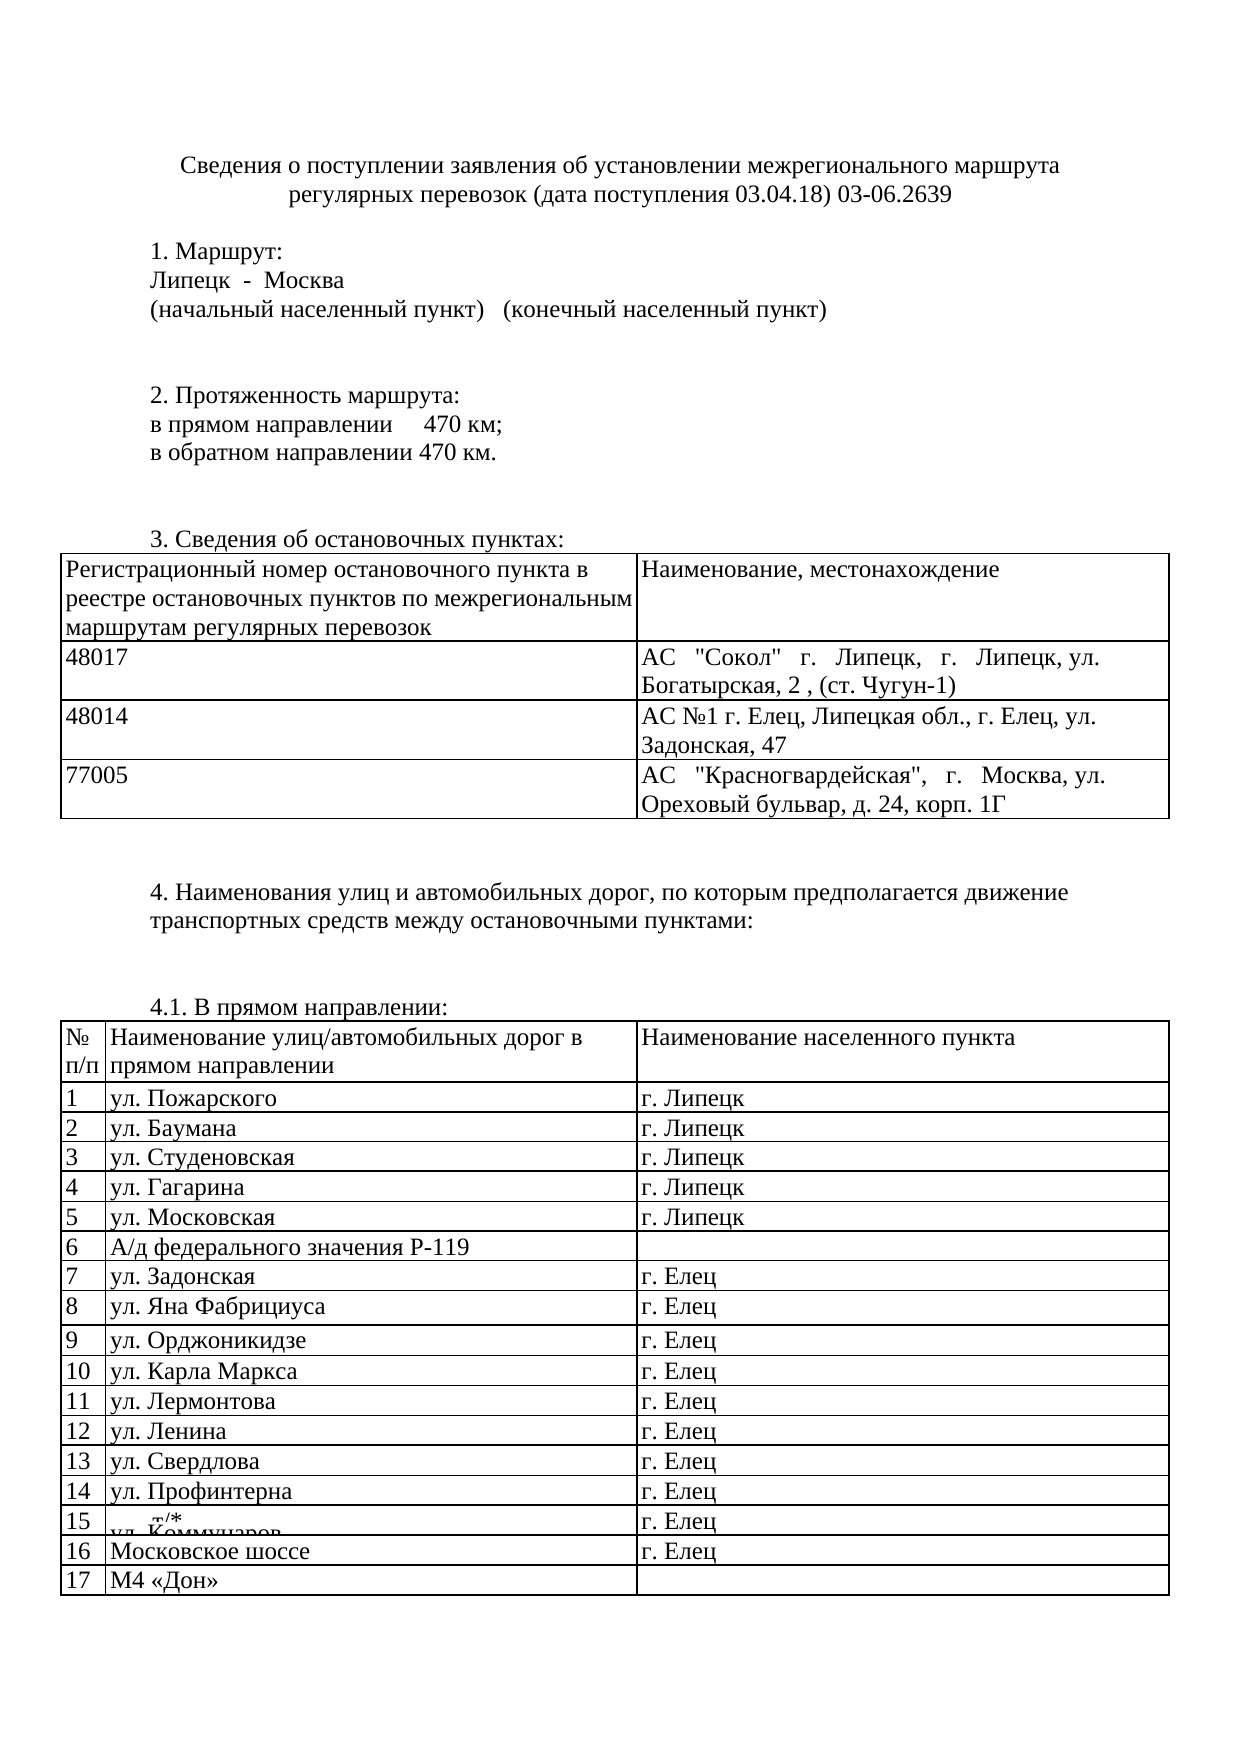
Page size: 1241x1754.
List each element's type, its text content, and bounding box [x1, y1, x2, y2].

text 2. Протяженность маршрута: [150, 380, 1090, 409]
table_cell г. Елец [638, 1416, 1168, 1444]
text Липецк - Москва [150, 265, 1090, 294]
table_cell 17 [62, 1566, 105, 1594]
table_cell ул. Московская [106, 1202, 636, 1230]
table_cell 77005 [62, 760, 636, 817]
table_cell г. Елец [638, 1291, 1168, 1324]
table_cell г. Липецк [638, 1172, 1168, 1201]
table_cell 3 [62, 1142, 105, 1170]
table_cell 2 [62, 1113, 105, 1141]
table_cell г. Елец [638, 1326, 1168, 1355]
table_cell г. Липецк [638, 1113, 1168, 1141]
table_cell [638, 1232, 1168, 1260]
table_cell 6 [62, 1232, 105, 1260]
text 4.1. В прямом направлении: [150, 992, 1090, 1020]
table_cell ул. Студеновская [106, 1142, 636, 1170]
table_cell ул. Коммунаров [106, 1517, 636, 1534]
table_header Наименование населенного пункта [638, 1022, 1168, 1081]
table_cell г. Липецк [638, 1142, 1168, 1170]
table_cell 13 [62, 1446, 105, 1475]
table_cell 7 [62, 1261, 105, 1290]
table_cell ул. Баумана [106, 1113, 636, 1141]
text Сведения о поступлении заявления об установлении межрегионального маршрута регулярных перевозок (дата поступления 03.04.18) 03-06.2639 [150, 150, 1090, 207]
table_cell г. Липецк [638, 1202, 1168, 1230]
table_cell г. Елец [638, 1536, 1168, 1564]
table_cell 11 [62, 1386, 105, 1415]
table_cell ул. Задонская [106, 1261, 636, 1290]
table_cell А/д федерального значения Р-119 [106, 1232, 636, 1260]
table_cell 1 [62, 1083, 105, 1111]
table_cell 16 [62, 1536, 105, 1564]
table_cell 8 [62, 1291, 105, 1324]
table_cell М4 «Дон» [106, 1566, 636, 1594]
table_cell 48014 [62, 701, 636, 758]
table_cell ул. Свердлова [106, 1446, 636, 1475]
table_cell ул. Профинтерна [106, 1476, 636, 1504]
table_cell 4 [62, 1172, 105, 1201]
table_cell г. Елец [638, 1356, 1168, 1385]
table_cell 15 [62, 1506, 105, 1534]
table_cell г. Липецк [638, 1083, 1168, 1111]
table_cell ул. Карла Маркса [106, 1356, 636, 1385]
table_cell АС "Красногвардейская", г. Москва, ул. Ореховый бульвар, д. 24, корп. 1Г [638, 760, 1168, 817]
table_cell Московское шоссе [106, 1536, 636, 1564]
text в прямом направлении 470 км; [150, 409, 1090, 437]
text 3. Сведения об остановочных пунктах: [150, 524, 1090, 552]
table_cell ул. Яна Фабрициуса [106, 1291, 636, 1324]
table_cell [638, 1566, 1168, 1594]
table_cell ул. Орджоникидзе [106, 1326, 636, 1355]
table_cell 5 [62, 1202, 105, 1230]
table_cell 12 [62, 1416, 105, 1444]
table_cell ул. Гагарина [106, 1172, 636, 1201]
table_header Наименование улиц/автомобильных дорог в прямом направлении [106, 1022, 636, 1081]
table_cell АС №1 г. Елец, Липецкая обл., г. Елец, ул. Задонская, 47 [638, 701, 1168, 758]
table_cell 9 [62, 1326, 105, 1355]
table_cell 10 [62, 1356, 105, 1385]
table_cell АС "Сокол" г. Липецк, г. Липецк, ул. Богатырская, 2 , (ст. Чугун-1) [638, 642, 1168, 699]
table_header № п/п [62, 1022, 105, 1081]
table_cell г. Елец [638, 1506, 1168, 1534]
table_cell г. Елец [638, 1386, 1168, 1415]
table_cell ул. Ленина [106, 1416, 636, 1444]
table_cell г. Елец [638, 1476, 1168, 1504]
table_cell ул. Пожарского [106, 1083, 636, 1111]
text 4. Наименования улиц и автомобильных дорог, по которым предполагается движение транспортных средств между остановочными пунктами: [150, 877, 1090, 934]
text в обратном направлении 470 км. [150, 437, 1090, 466]
table_cell ул. Лермонтова [106, 1386, 636, 1415]
table_cell г. Елец [638, 1446, 1168, 1475]
table_header Регистрационный номер остановочного пункта в реестре остановочных пунктов по межрегиональным маршрутам регулярных перевозок [62, 554, 636, 640]
table_cell г. Елец [638, 1261, 1168, 1290]
table_header Наименование, местонахождение [638, 554, 1168, 640]
text (начальный населенный пункт) (конечный населенный пункт) [150, 294, 1090, 322]
table_cell 48017 [62, 642, 636, 699]
text 1. Маршрут: [150, 236, 1090, 265]
table_cell 14 [62, 1476, 105, 1504]
